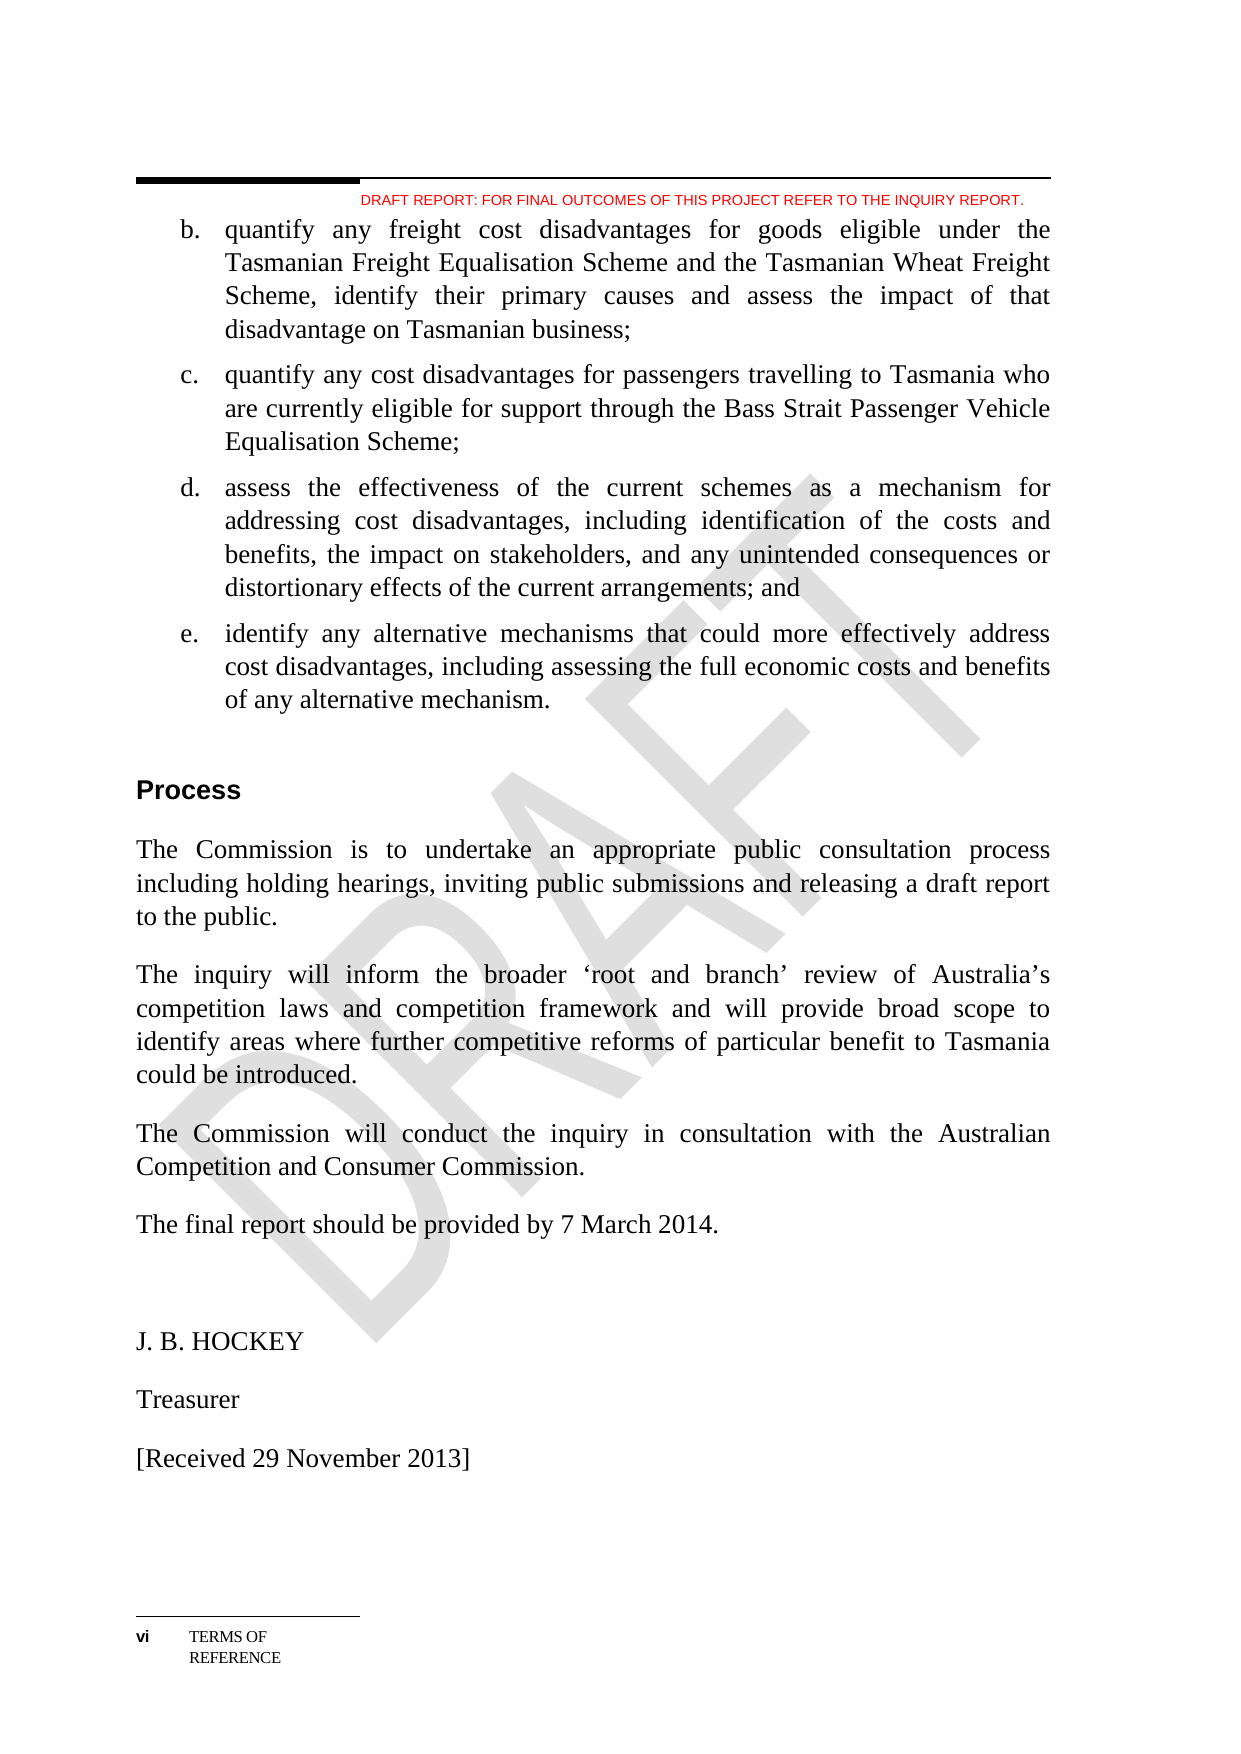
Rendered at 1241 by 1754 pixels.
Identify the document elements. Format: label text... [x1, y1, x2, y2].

text The final report should be provided by 7 March 2014. [136, 1206, 1051, 1240]
subtitle Process [136, 773, 1051, 806]
text The Commission will conduct the inquiry in consultation with the Australian Competition and Consumer Commission. [136, 1115, 1051, 1181]
list assess the effectiveness of the current schemes as a mechanism for addressing cost disadvantages, including identification of the costs and benefits, the impact on stakeholders, and any unintended consequences or distortionary effects of the current arrangements; and [180, 469, 1051, 602]
text Treasurer [136, 1381, 1051, 1415]
text The inquiry will inform the broader ‘root and branch’ review of Australia’s competition laws and competition framework and will provide broad scope to identify areas where further competitive reforms of particular benefit to Tasmania could be introduced. [136, 956, 1051, 1090]
list identify any alternative mechanisms that could more effectively address cost disadvantages, including assessing the full economic costs and benefits of any alternative mechanism. [180, 615, 1051, 715]
list quantify any freight cost disadvantages for goods eligible under the Tasmanian Freight Equalisation Scheme and the Tasmanian Wheat Freight Scheme, identify their primary causes and assess the impact of that disadvantage on Tasmanian business; [180, 211, 1051, 344]
text The Commission is to undertake an appropriate public consultation process including holding hearings, inviting public submissions and releasing a draft report to the public. [136, 831, 1051, 931]
text J. B. HOCKEY [136, 1323, 1051, 1356]
text [Received 29 November 2013] [136, 1440, 1051, 1473]
list quantify any cost disadvantages for passengers travelling to Tasmania who are currently eligible for support through the Bass Strait Passenger Vehicle Equalisation Scheme; [180, 356, 1051, 456]
